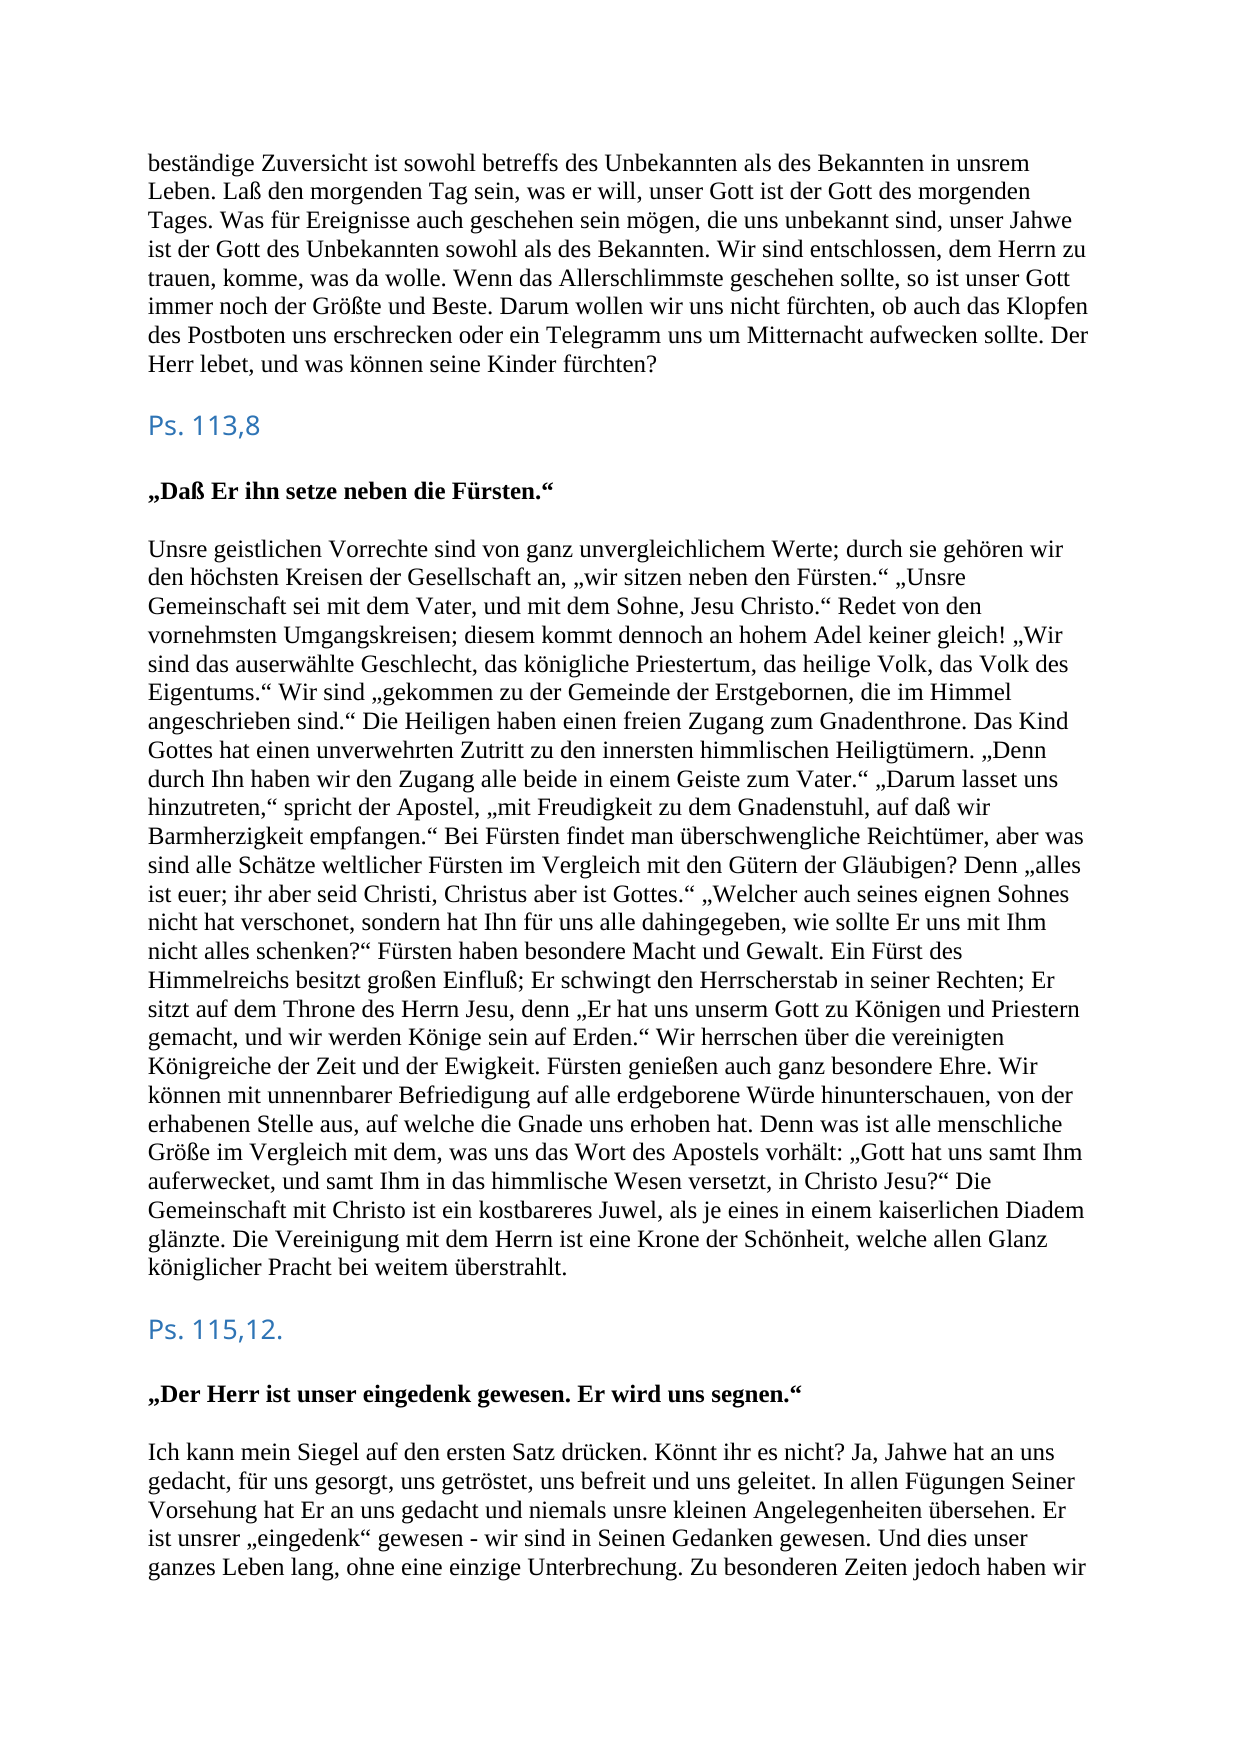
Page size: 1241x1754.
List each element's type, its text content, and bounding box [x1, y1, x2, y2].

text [148, 977, 1093, 1610]
text Ungewißheit ist schrecklich. Wenn wir keine Nachrichten von Hause haben, sind wir geneigt, ängstlich zu werden und lassen uns nicht überzeugen, daß „keine Nachrichten gute Nachrichten“ sind. Der Glaube ist die Heilung für diesen Zustand der Traurigkeit; der Herr läßt durch seinen Geist heilige Heiterkeit über die Seele kommen, und alle Furcht ist verschwunden, für die Zukunft sowohl wie für die Gegenwart. [148, 303, 1093, 447]
subtitle Ps. 113,8 [148, 850, 1093, 887]
text „Daß Er ihn setze neben die Fürsten.“ [148, 919, 1093, 948]
text Nach Festigkeit des Herzens, wovon der Psalmist redet, sollte fleißig gesucht werden. Sie ist nicht der Glaube an diese oder jene Verheißung des Herrn, sondern der allgemeine Zustand nicht wankenden Vertrauens auf unsren Gott, die Zuversicht, die wir zu Ihm haben, daß Er uns weder selber Böses tun. will, noch irgend einem andren gestatten, uns zu schaden. Diese beständige Zuversicht ist sowohl betreffs des Unbekannten als des Bekannten in unsrem Leben. Laß den morgenden Tag sein, was er will, unser Gott ist der Gott des morgenden Tages. Was für Ereignisse auch geschehen sein mögen, die uns unbekannt sind, unser Jahwe ist der Gott des Unbekannten sowohl als des Bekannten. Wir sind entschlossen, dem Herrn zu trauen, komme, was da wolle. Wenn das Allerschlimmste geschehen sollte, so ist unser Gott immer noch der Größte und Beste. Darum wollen wir uns nicht fürchten, ob auch das Klopfen des Postboten uns erschrecken oder ein Telegramm uns um Mitternacht aufwecken sollte. Der Herr lebet, und was können seine Kinder fürchten? [148, 476, 1093, 821]
subtitle Ps. 112,7 [148, 148, 1093, 184]
text „Er wird sich nicht fürchten vor böser Kunde; sein Herz ist fest und trauet auf den Herrn.“ [148, 217, 1093, 274]
